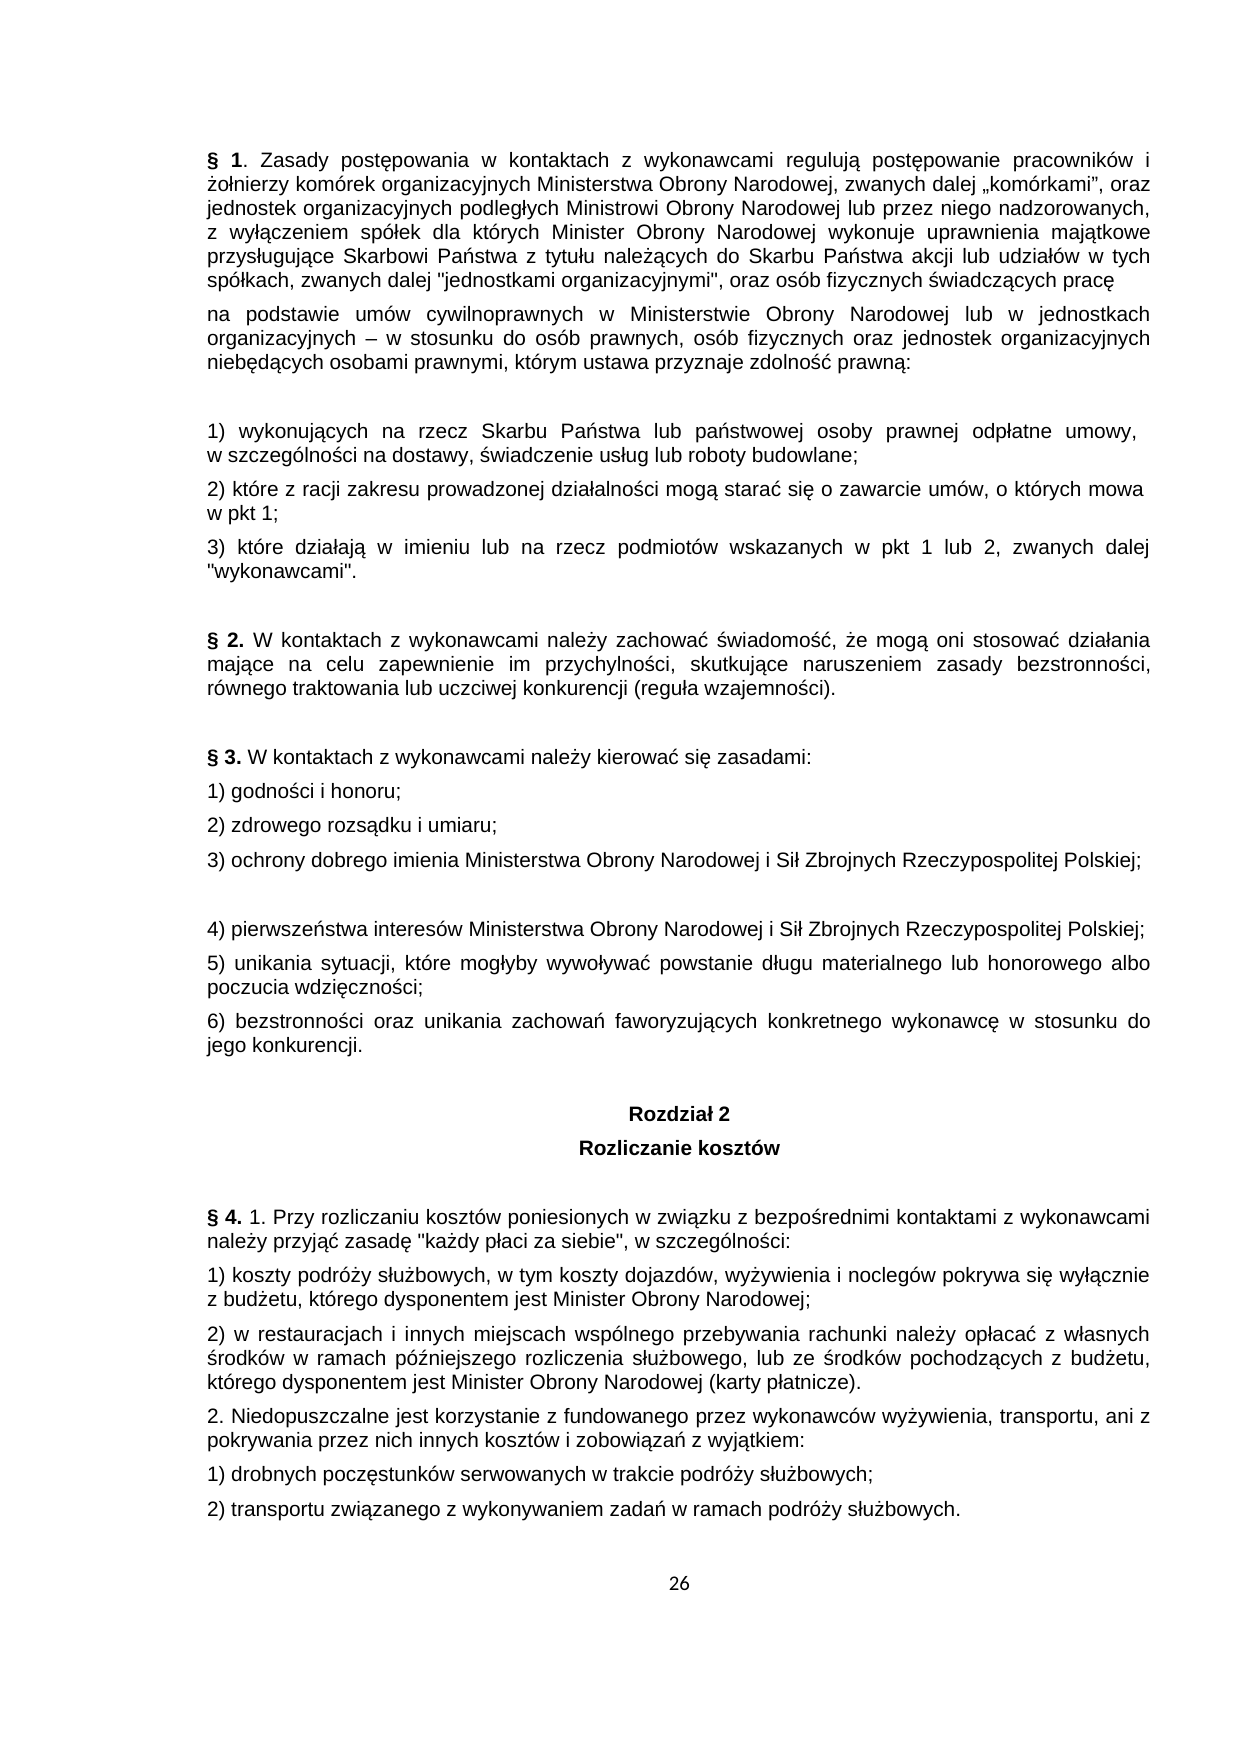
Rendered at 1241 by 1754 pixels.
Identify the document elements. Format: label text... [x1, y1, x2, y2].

text § 3. W kontaktach z wykonawcami należy kierować się zasadami: [207, 744, 1152, 768]
text 2) zdrowego rozsądku i umiaru; [207, 813, 1152, 837]
text 1) godności i honoru; [207, 779, 1152, 803]
text 1) drobnych poczęstunków serwowanych w trakcie podróży służbowych; [207, 1462, 1152, 1486]
text 2. Niedopuszczalne jest korzystanie z fundowanego przez wykonawców wyżywienia, transportu, ani z pokrywania przez nich innych kosztów i zobowiązań z wyjątkiem: [207, 1404, 1152, 1452]
text 2) transportu związanego z wykonywaniem zadań w ramach podróży służbowych. [207, 1497, 1152, 1521]
text 2) w restauracjach i innych miejscach wspólnego przebywania rachunki należy opłacać z własnych środków w ramach późniejszego rozliczenia służbowego, lub ze środków pochodzących z budżetu, którego dysponentem jest Minister Obrony Narodowej (karty płatnicze). [207, 1322, 1152, 1393]
text 1) wykonujących na rzecz Skarbu Państwa lub państwowej osoby prawnej odpłatne umowy, w szczególności na dostawy, świadczenie usług lub roboty budowlane; [207, 418, 1152, 466]
text 2) które z racji zakresu prowadzonej działalności mogą starać się o zawarcie umów, o których mowa w pkt 1; [207, 477, 1152, 525]
text § 4. 1. Przy rozliczaniu kosztów poniesionych w związku z bezpośrednimi kontaktami z wykonawcami należy przyjąć zasadę "każdy płaci za siebie", w szczególności: [207, 1205, 1152, 1253]
text 3) które działają w imieniu lub na rzecz podmiotów wskazanych w pkt 1 lub 2, zwanych dalej "wykonawcami". [207, 535, 1152, 583]
text Rozliczanie kosztów [207, 1136, 1152, 1160]
text Rozdział 2 [207, 1102, 1152, 1126]
text § 2. W kontaktach z wykonawcami należy zachować świadomość, że mogą oni stosować działania mające na celu zapewnienie im przychylności, skutkujące naruszeniem zasady bezstronności, równego traktowania lub uczciwej konkurencji (reguła wzajemności). [207, 628, 1152, 700]
text 3) ochrony dobrego imienia Ministerstwa Obrony Narodowej i Sił Zbrojnych Rzeczypospolitej Polskiej; [207, 848, 1152, 872]
text § 1. Zasady postępowania w kontaktach z wykonawcami regulują postępowanie pracowników i żołnierzy komórek organizacyjnych Ministerstwa Obrony Narodowej, zwanych dalej „komórkami”, oraz jednostek organizacyjnych podległych Ministrowi Obrony Narodowej lub przez niego nadzorowanych, z wyłączeniem spółek dla których Minister Obrony Narodowej wykonuje uprawnienia majątkowe przysługujące Skarbowi Państwa z tytułu należących do Skarbu Państwa akcji lub udziałów w tych spółkach, zwanych dalej "jednostkami organizacyjnymi", oraz osób fizycznych świadczących pracę [207, 148, 1152, 291]
text 5) unikania sytuacji, które mogłyby wywoływać powstanie długu materialnego lub honorowego albo poczucia wdzięczności; [207, 951, 1152, 999]
text na podstawie umów cywilnoprawnych w Ministerstwie Obrony Narodowej lub w jednostkach organizacyjnych – w stosunku do osób prawnych, osób fizycznych oraz jednostek organizacyjnych niebędących osobami prawnymi, którym ustawa przyznaje zdolność prawną: [207, 302, 1152, 374]
text 6) bezstronności oraz unikania zachowań faworyzujących konkretnego wykonawcę w stosunku do jego konkurencji. [207, 1009, 1152, 1057]
text 4) pierwszeństwa interesów Ministerstwa Obrony Narodowej i Sił Zbrojnych Rzeczypospolitej Polskiej; [207, 916, 1152, 940]
text 1) koszty podróży służbowych, w tym koszty dojazdów, wyżywienia i noclegów pokrywa się wyłącznie z budżetu, którego dysponentem jest Minister Obrony Narodowej; [207, 1263, 1152, 1311]
